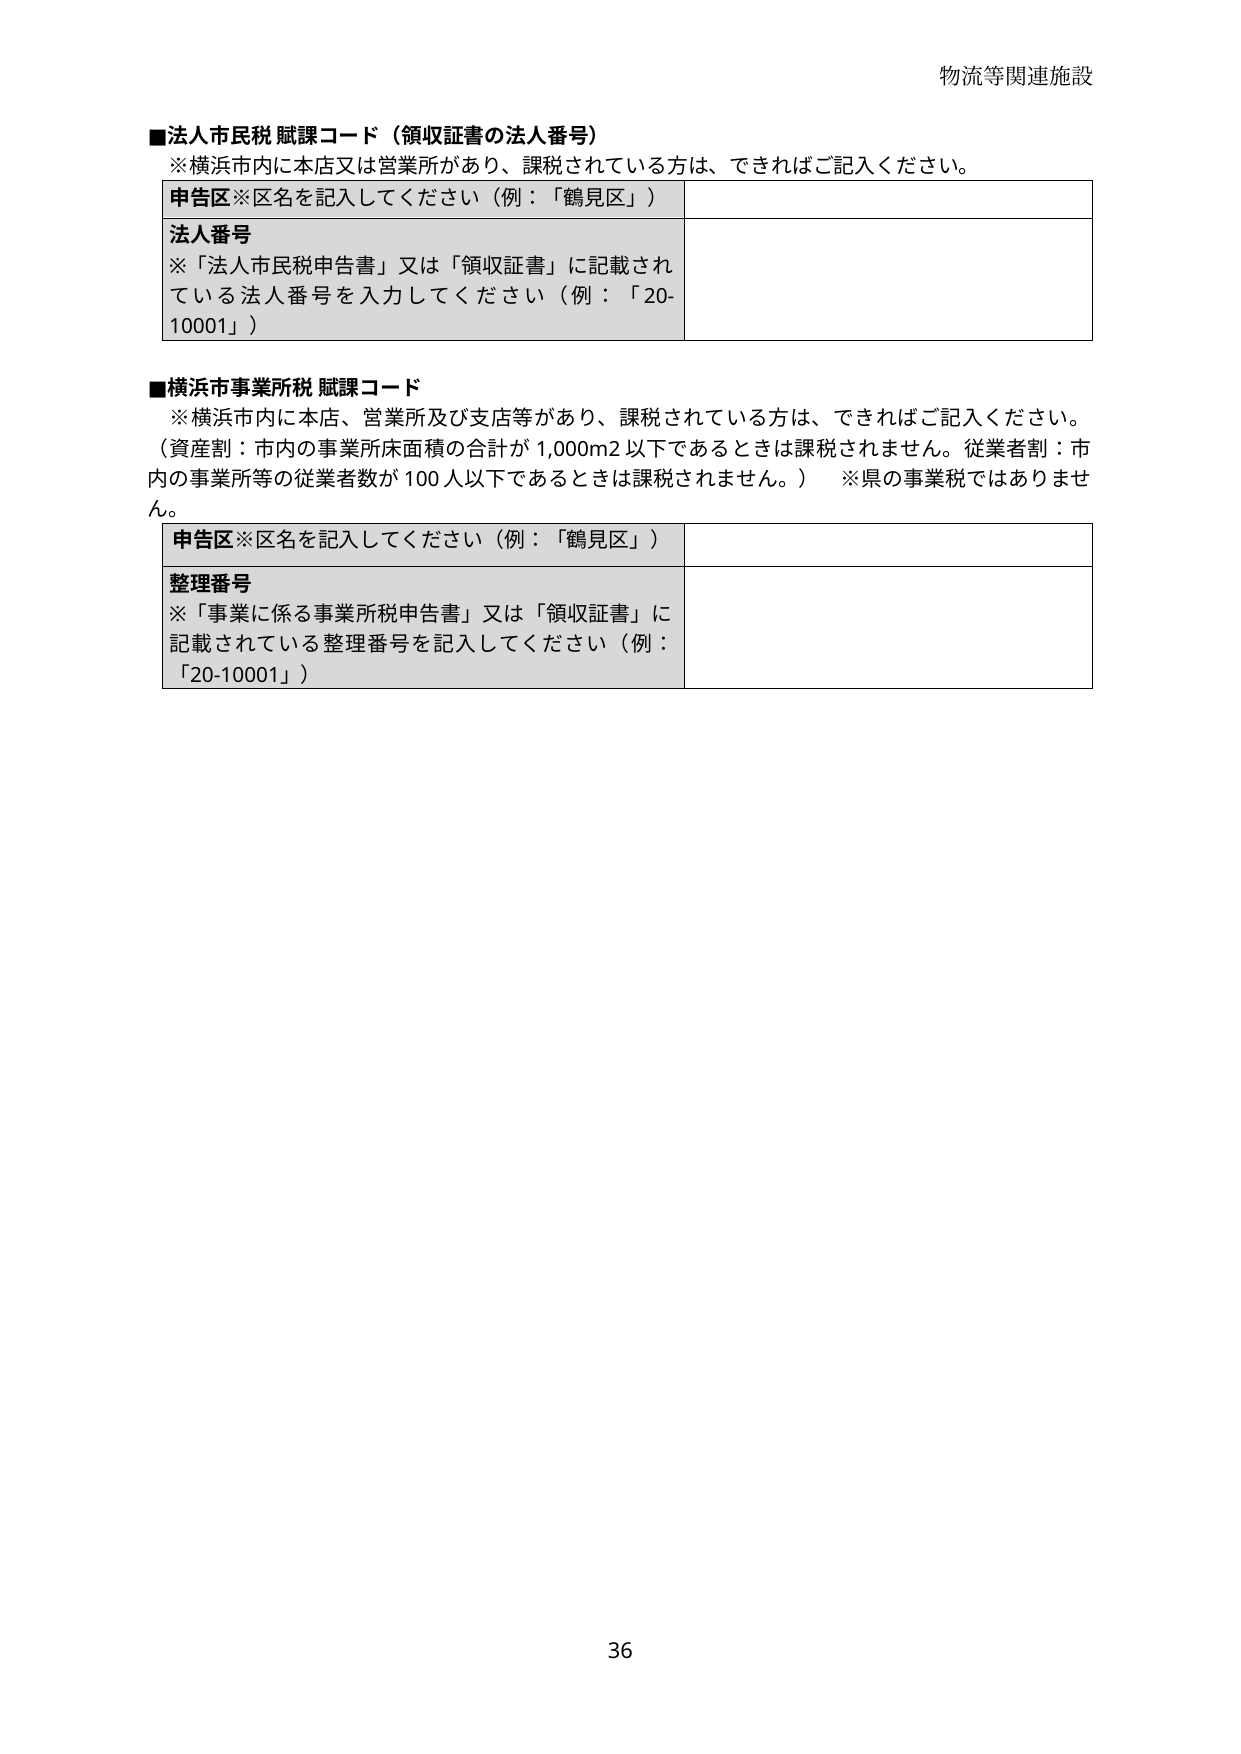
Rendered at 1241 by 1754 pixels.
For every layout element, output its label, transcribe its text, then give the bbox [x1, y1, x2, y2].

table_cell [685, 567, 1092, 688]
table_header 申告区※区名を記入してください（例：「鶴見区」） [163, 524, 684, 566]
table_header [685, 181, 1092, 217]
text ※横浜市内に本店、営業所及び支店等があり、課税されている方は、できればご記入ください。 （資産割：市内の事業所床面積の合計が1,000m2以下であるときは課税されません。従業者割：市内の事業所等の従業者数が100人以下であるときは課税されません。） ※県の事業税ではありません。 [148, 401, 1092, 523]
table_cell [685, 219, 1092, 340]
table_cell 整理番号 ※「事業に係る事業所税申告書」又は「領収証書」に記載されている整理番号を記入してください（例：「20-10001」） [163, 567, 684, 688]
table_header [685, 524, 1092, 566]
text ※横浜市内に本店又は営業所があり、課税されている方は、できればご記入ください。 [148, 150, 1092, 180]
table_header 申告区※区名を記入してください（例：「鶴見区」） [163, 181, 684, 217]
text ■法人市民税 賦課コード（領収証書の法人番号） [148, 119, 1092, 150]
text ■横浜市事業所税 賦課コード [148, 371, 1092, 401]
table_cell 法人番号 ※「法人市民税申告書」又は「領収証書」に記載されている法人番号を入力してください（例：「20-10001」） [163, 219, 684, 340]
